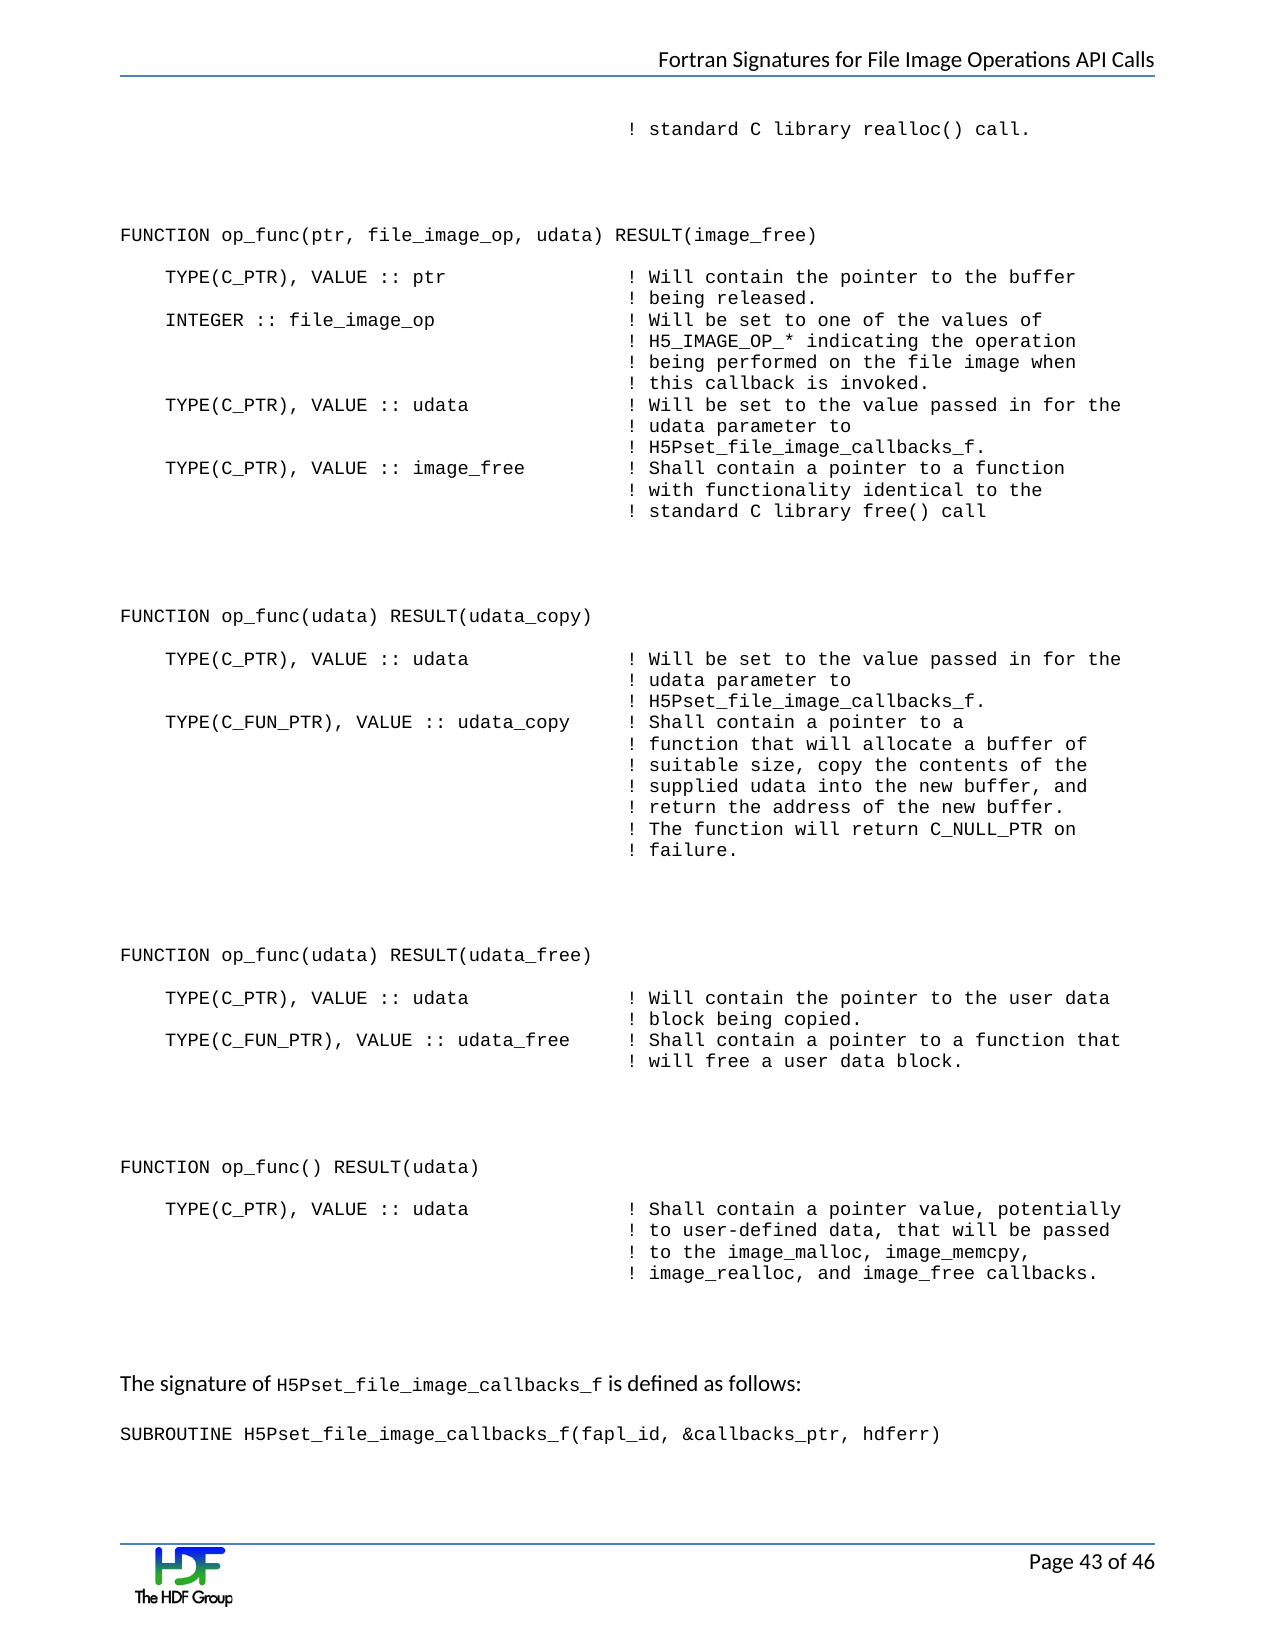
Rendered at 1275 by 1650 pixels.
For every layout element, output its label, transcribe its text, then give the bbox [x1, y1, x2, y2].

text ! will free a user data block. [120, 1052, 1155, 1073]
text ! standard C library free() call [120, 502, 1155, 523]
text ! function that will allocate a buffer of [120, 734, 1155, 756]
text The signature of H5Pset_file_image_callbacks_f is defined as follows: [120, 1369, 1155, 1397]
text ! to user-defined data, that will be passed [120, 1221, 1155, 1242]
text ! standard C library realloc() call. [120, 120, 1155, 141]
text TYPE(C_FUN_PTR), VALUE :: udata_free ! Shall contain a pointer to a function that [120, 1031, 1155, 1052]
text SUBROUTINE H5Pset_file_image_callbacks_f(fapl_id, &callbacks_ptr, hdferr) [120, 1425, 1155, 1446]
text FUNCTION op_func(ptr, file_image_op, udata) RESULT(image_free) [120, 225, 1155, 247]
text ! this callback is invoked. [120, 374, 1155, 395]
text ! image_realloc, and image_free callbacks. [120, 1264, 1155, 1285]
text FUNCTION op_func(udata) RESULT(udata_free) [120, 946, 1155, 967]
text ! suitable size, copy the contents of the [120, 756, 1155, 777]
text ! udata parameter to [120, 671, 1155, 692]
text TYPE(C_PTR), VALUE :: udata ! Will be set to the value passed in for the [120, 395, 1155, 417]
text TYPE(C_PTR), VALUE :: image_free ! Shall contain a pointer to a function [120, 459, 1155, 480]
text TYPE(C_FUN_PTR), VALUE :: udata_copy ! Shall contain a pointer to a [120, 713, 1155, 734]
text TYPE(C_PTR), VALUE :: udata ! Will be set to the value passed in for the [120, 649, 1155, 671]
text ! return the address of the new buffer. [120, 798, 1155, 819]
text ! H5Pset_file_image_callbacks_f. [120, 692, 1155, 713]
text ! udata parameter to [120, 417, 1155, 438]
text INTEGER :: file_image_op ! Will be set to one of the values of [120, 310, 1155, 332]
text TYPE(C_PTR), VALUE :: udata ! Will contain the pointer to the user data [120, 988, 1155, 1010]
text ! block being copied. [120, 1010, 1155, 1031]
text ! being performed on the file image when [120, 353, 1155, 374]
text FUNCTION op_func(udata) RESULT(udata_copy) [120, 607, 1155, 628]
text ! being released. [120, 289, 1155, 310]
text ! failure. [120, 841, 1155, 862]
text ! H5Pset_file_image_callbacks_f. [120, 438, 1155, 459]
text TYPE(C_PTR), VALUE :: ptr ! Will contain the pointer to the buffer [120, 268, 1155, 289]
text ! to the image_malloc, image_memcpy, [120, 1242, 1155, 1264]
text ! The function will return C_NULL_PTR on [120, 819, 1155, 841]
text ! supplied udata into the new buffer, and [120, 777, 1155, 798]
text TYPE(C_PTR), VALUE :: udata ! Shall contain a pointer value, potentially [120, 1200, 1155, 1221]
text ! H5_IMAGE_OP_* indicating the operation [120, 332, 1155, 353]
text ! with functionality identical to the [120, 480, 1155, 502]
text FUNCTION op_func() RESULT(udata) [120, 1157, 1155, 1179]
picture [135, 1547, 233, 1607]
